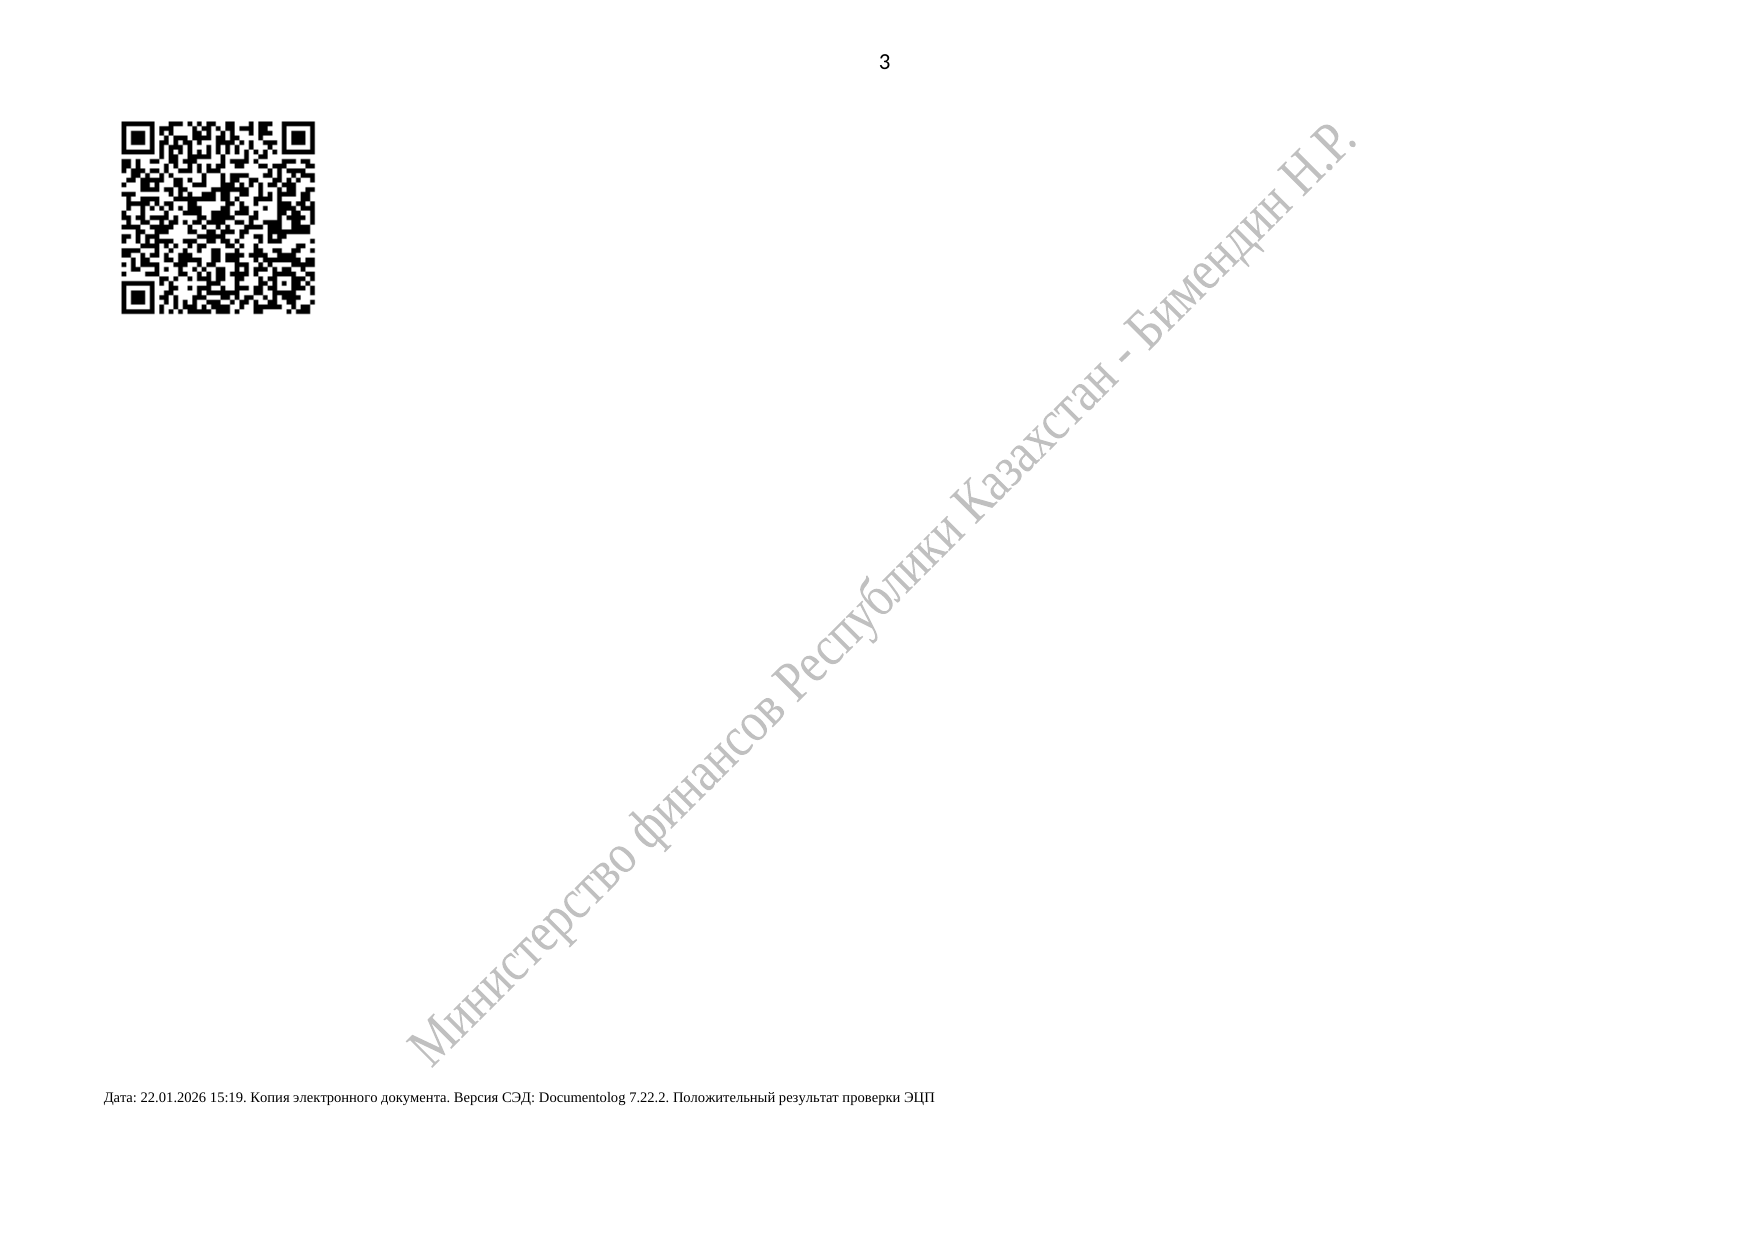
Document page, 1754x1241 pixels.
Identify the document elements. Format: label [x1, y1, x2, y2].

picture [103, 103, 333, 333]
